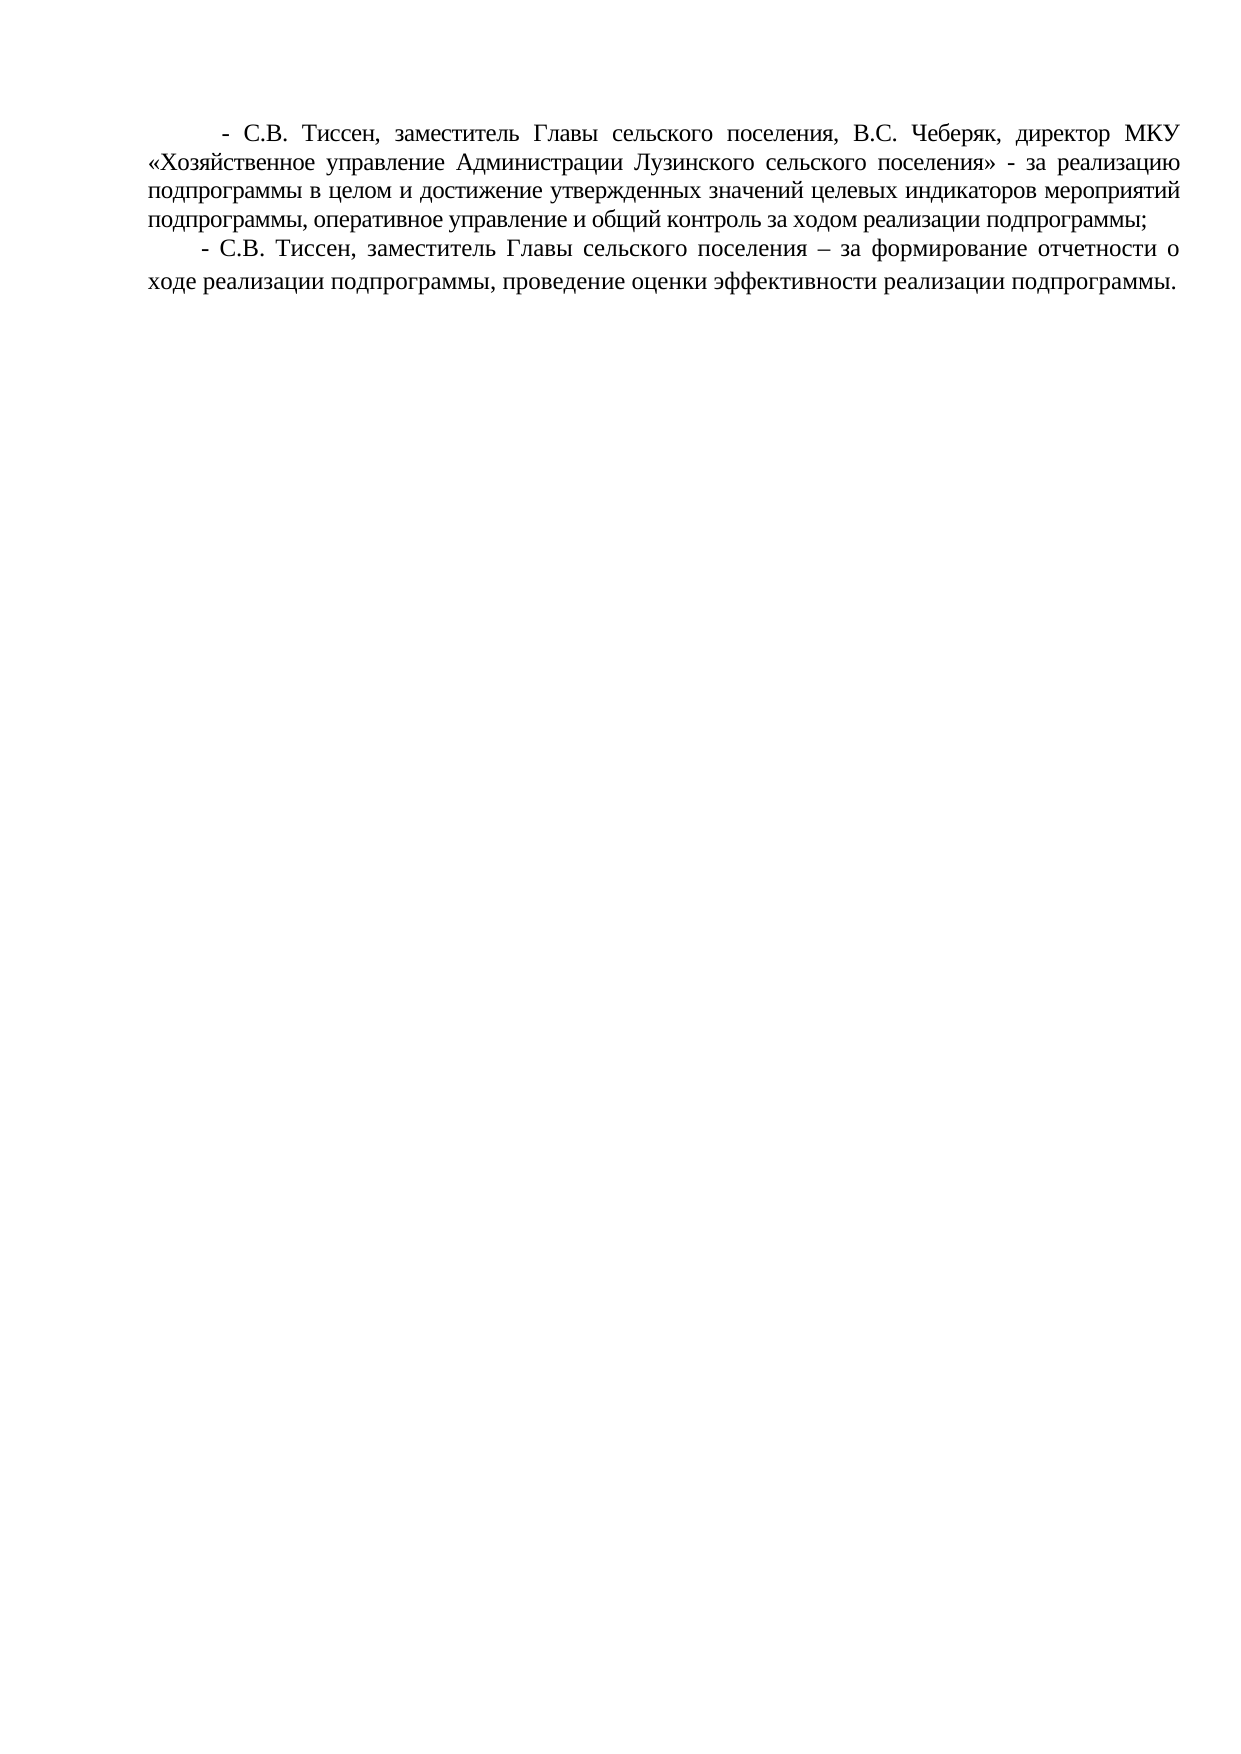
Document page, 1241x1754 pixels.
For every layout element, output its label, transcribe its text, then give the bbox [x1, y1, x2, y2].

text - С.В. Тиссен, заместитель Главы сельского поселения – за формирование отчетности о ходе реализации подпрограммы, проведение оценки эффективности реализации подпрограммы. [148, 233, 1181, 295]
text - С.В. Тиссен, заместитель Главы сельского поселения, В.С. Чеберяк, директор МКУ «Хозяйственное управление Администрации Лузинского сельского поселения» - за реализацию подпрограммы в целом и достижение утвержденных значений целевых индикаторов мероприятий подпрограммы, оперативное управление и общий контроль за ходом реализации подпрограммы; [148, 118, 1181, 233]
